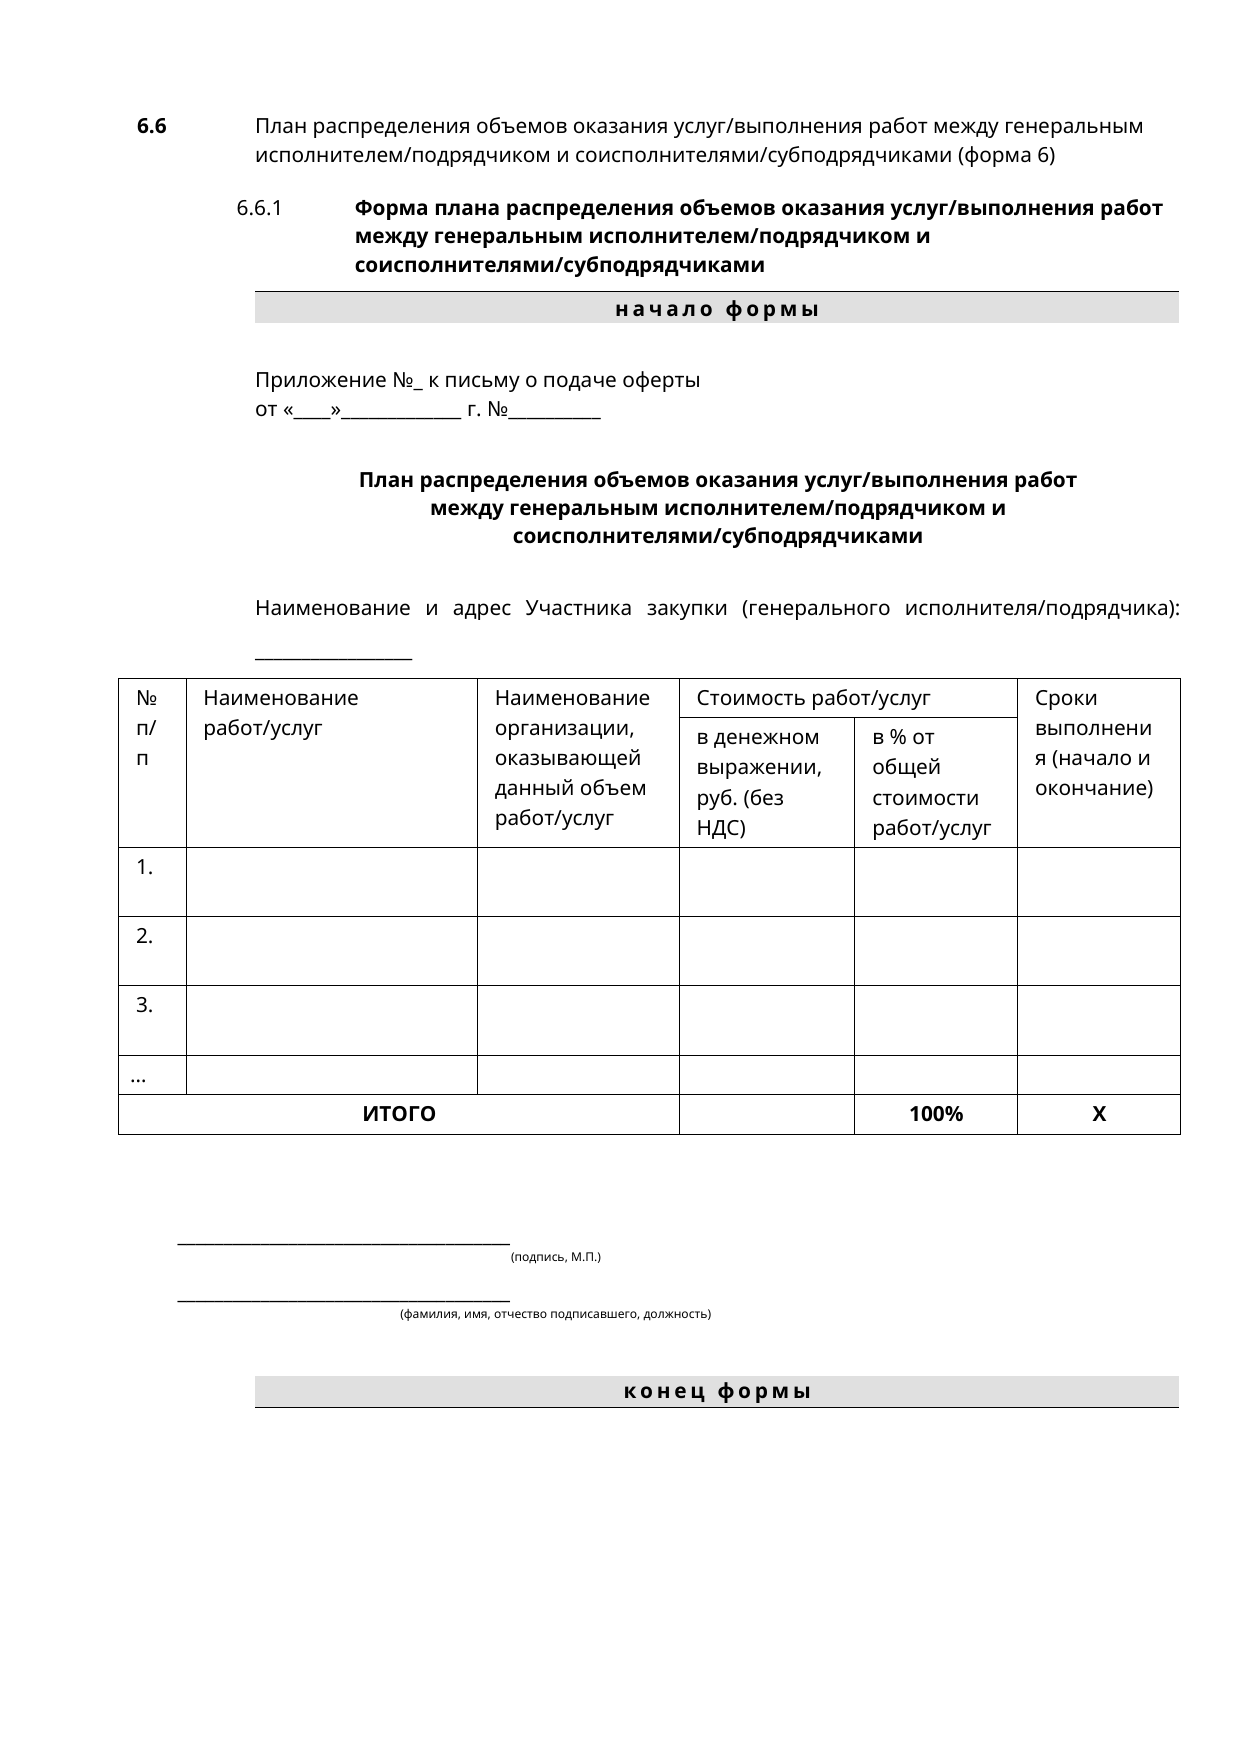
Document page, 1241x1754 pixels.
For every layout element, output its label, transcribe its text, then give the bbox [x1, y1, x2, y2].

table_cell ИТОГО [119, 1095, 679, 1134]
table_cell [478, 917, 679, 985]
table_cell [1018, 1056, 1180, 1094]
table_cell [187, 848, 477, 916]
table_cell [478, 986, 679, 1055]
table_header Наименование организации, оказывающей данный объем работ/услуг [478, 679, 679, 847]
list Форма плана распределения объемов оказания услуг/выполнения работ между генеральным исполнителем/подрядчиком и соисполнителями/субподрядчиками [236, 193, 1181, 278]
text Приложение №_ к письму о подаче оферты от «____»_____________ г. №__________ [255, 365, 1181, 422]
table_cell [1018, 848, 1180, 916]
table_header № п/п [119, 679, 186, 847]
table_cell в денежном выражении, руб. (без НДС) [680, 718, 854, 847]
text ____________________________________ [118, 1277, 1181, 1305]
text (фамилия, имя, отчество подписавшего, должность) [255, 1305, 797, 1334]
table_cell [680, 1095, 854, 1134]
table_cell в % от общей стоимости работ/услуг [855, 718, 1017, 847]
table_cell [1018, 917, 1180, 985]
table_cell [187, 986, 477, 1055]
text (подпись, М.П.) [255, 1248, 797, 1277]
table_cell [855, 986, 1017, 1055]
table_cell [680, 986, 854, 1055]
text начало формы [255, 292, 1179, 323]
table_header Наименование работ/услуг [187, 679, 477, 847]
table_cell [855, 848, 1017, 916]
table_cell [680, 1056, 854, 1094]
table_cell [187, 917, 477, 985]
table_cell [478, 848, 679, 916]
table_cell [119, 848, 186, 916]
text Наименование и адрес Участника закупки (генерального исполнителя/подрядчика): _________________ [255, 593, 1181, 664]
text План распределения объемов оказания услуг/выполнения работ между генеральным исполнителем/подрядчиком и соисполнителями/субподрядчиками [255, 465, 1181, 550]
text ____________________________________ [118, 1220, 1181, 1248]
table_cell [119, 917, 186, 985]
table_cell … [119, 1056, 186, 1094]
table_header Сроки выполнения (начало и окончание) [1018, 679, 1180, 847]
table_header Стоимость работ/услуг [680, 679, 1017, 717]
table_cell [119, 986, 186, 1055]
table_cell [187, 1056, 477, 1094]
table_cell Х [1018, 1095, 1180, 1134]
text конец формы [255, 1376, 1179, 1407]
subtitle План распределения объемов оказания услуг/выполнения работ между генеральным исполнителем/подрядчиком и соисполнителями/субподрядчиками (форма 6) [137, 111, 1181, 168]
table_cell [680, 917, 854, 985]
table_cell [1018, 986, 1180, 1055]
table_cell 100% [855, 1095, 1017, 1134]
table_cell [855, 1056, 1017, 1094]
table_cell [478, 1056, 679, 1094]
table_cell [855, 917, 1017, 985]
table_cell [680, 848, 854, 916]
